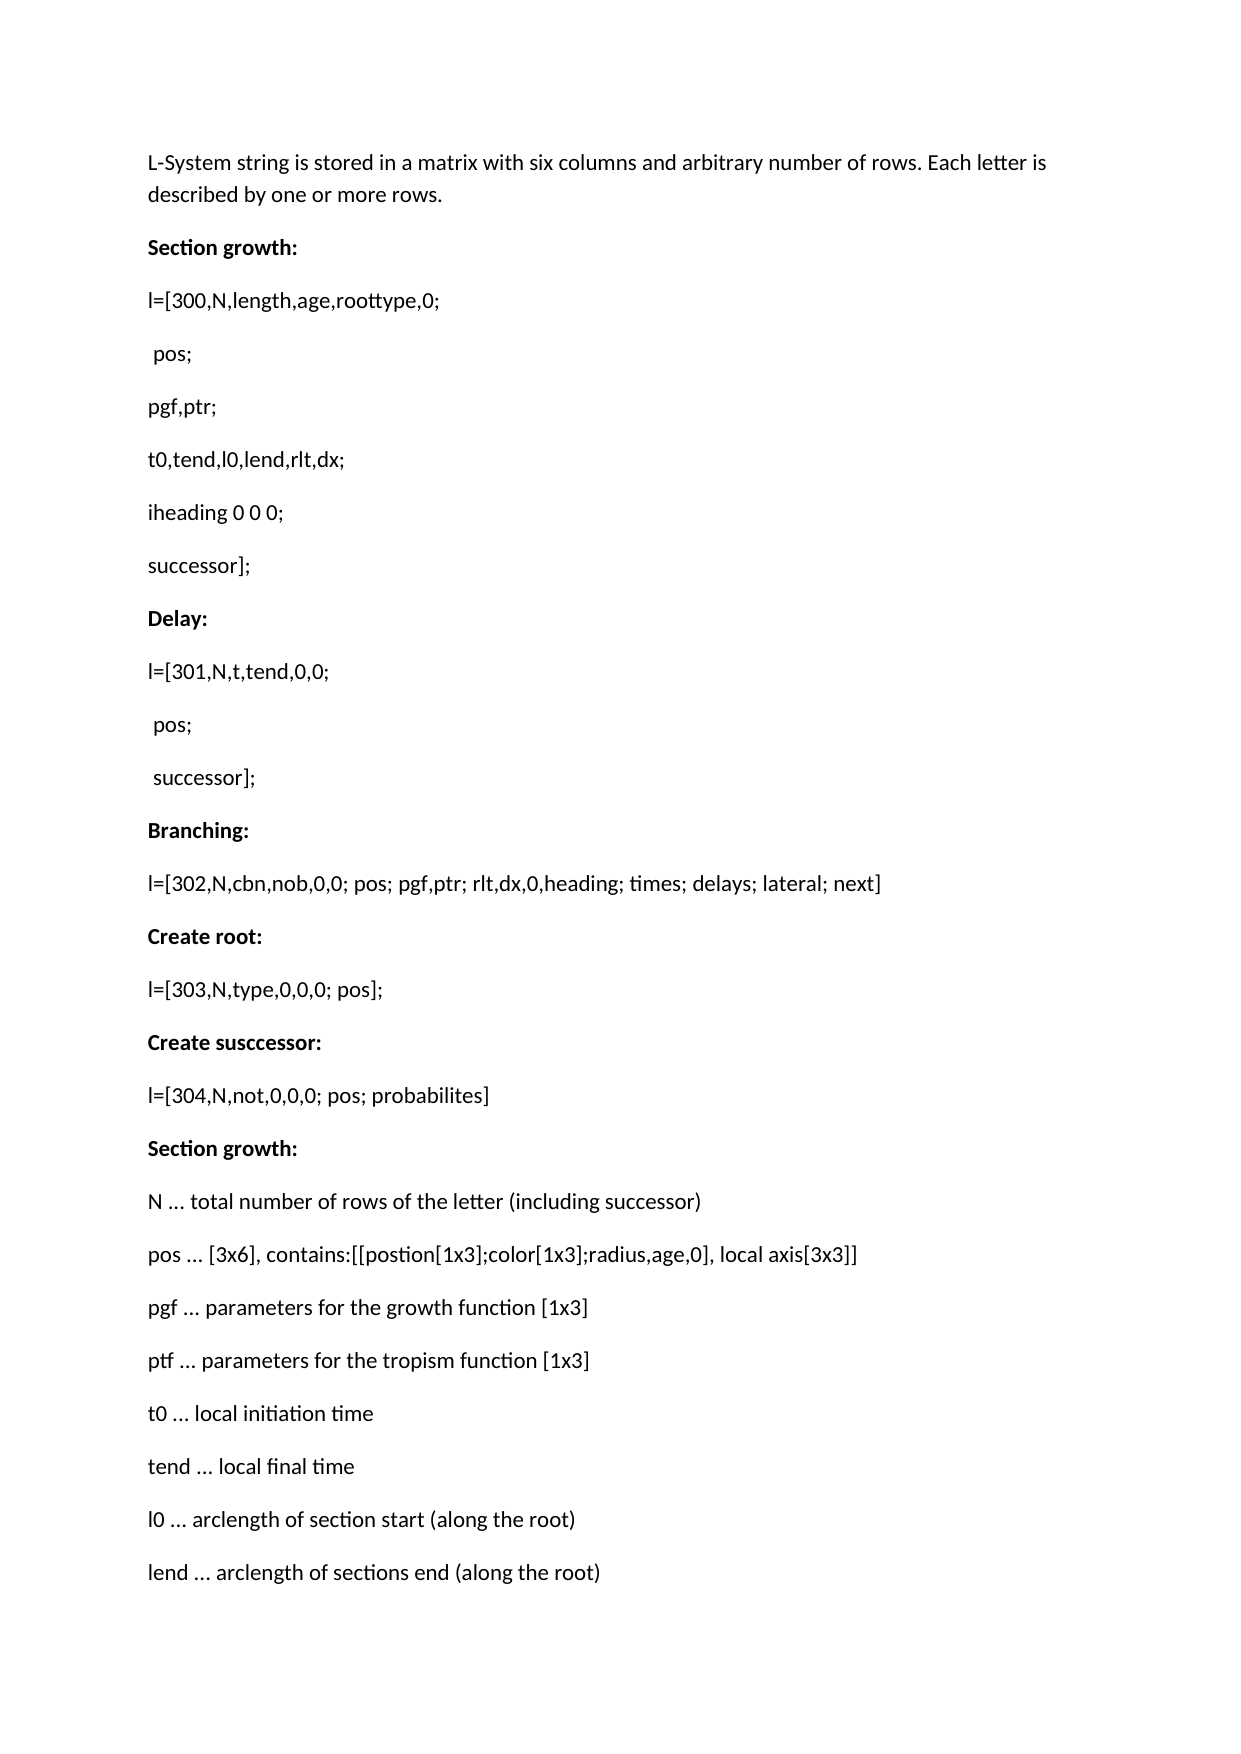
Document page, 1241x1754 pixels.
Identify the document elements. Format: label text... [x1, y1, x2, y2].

text l=[304,N,not,0,0,0; pos; probabilites] [148, 1081, 1093, 1109]
text lend ... arclength of sections end (along the root) [148, 1558, 1093, 1586]
text l=[303,N,type,0,0,0; pos]; [148, 975, 1093, 1003]
text tend ... local final time [148, 1452, 1093, 1480]
text L-System string is stored in a matrix with six columns and arbitrary number of rows. Each letter is described by one or more rows. [148, 148, 1093, 208]
text N ... total number of rows of the letter (including successor) [148, 1187, 1093, 1215]
text t0,tend,l0,lend,rlt,dx; [148, 445, 1093, 473]
text Delay: [148, 604, 1093, 632]
text Create susccessor: [148, 1028, 1093, 1056]
text pgf,ptr; [148, 392, 1093, 420]
text pos; [148, 710, 1093, 738]
text l=[302,N,cbn,nob,0,0; pos; pgf,ptr; rlt,dx,0,heading; times; delays; lateral; next] [148, 869, 1093, 897]
text Create root: [148, 922, 1093, 950]
text Section growth: [148, 233, 1093, 261]
text successor]; [148, 763, 1093, 791]
text t0 ... local initiation time [148, 1399, 1093, 1427]
text l0 ... arclength of section start (along the root) [148, 1505, 1093, 1533]
text pos ... [3x6], contains:[[postion[1x3];color[1x3];radius,age,0], local axis[3x3]] [148, 1240, 1093, 1268]
text l=[300,N,length,age,roottype,0; [148, 286, 1093, 314]
text Branching: [148, 816, 1093, 844]
text iheading 0 0 0; [148, 498, 1093, 526]
text l=[301,N,t,tend,0,0; [148, 657, 1093, 685]
text pos; [148, 339, 1093, 367]
text successor]; [148, 551, 1093, 579]
text Section growth: [148, 1134, 1093, 1162]
text pgf ... parameters for the growth function [1x3] [148, 1293, 1093, 1321]
text ptf ... parameters for the tropism function [1x3] [148, 1346, 1093, 1374]
